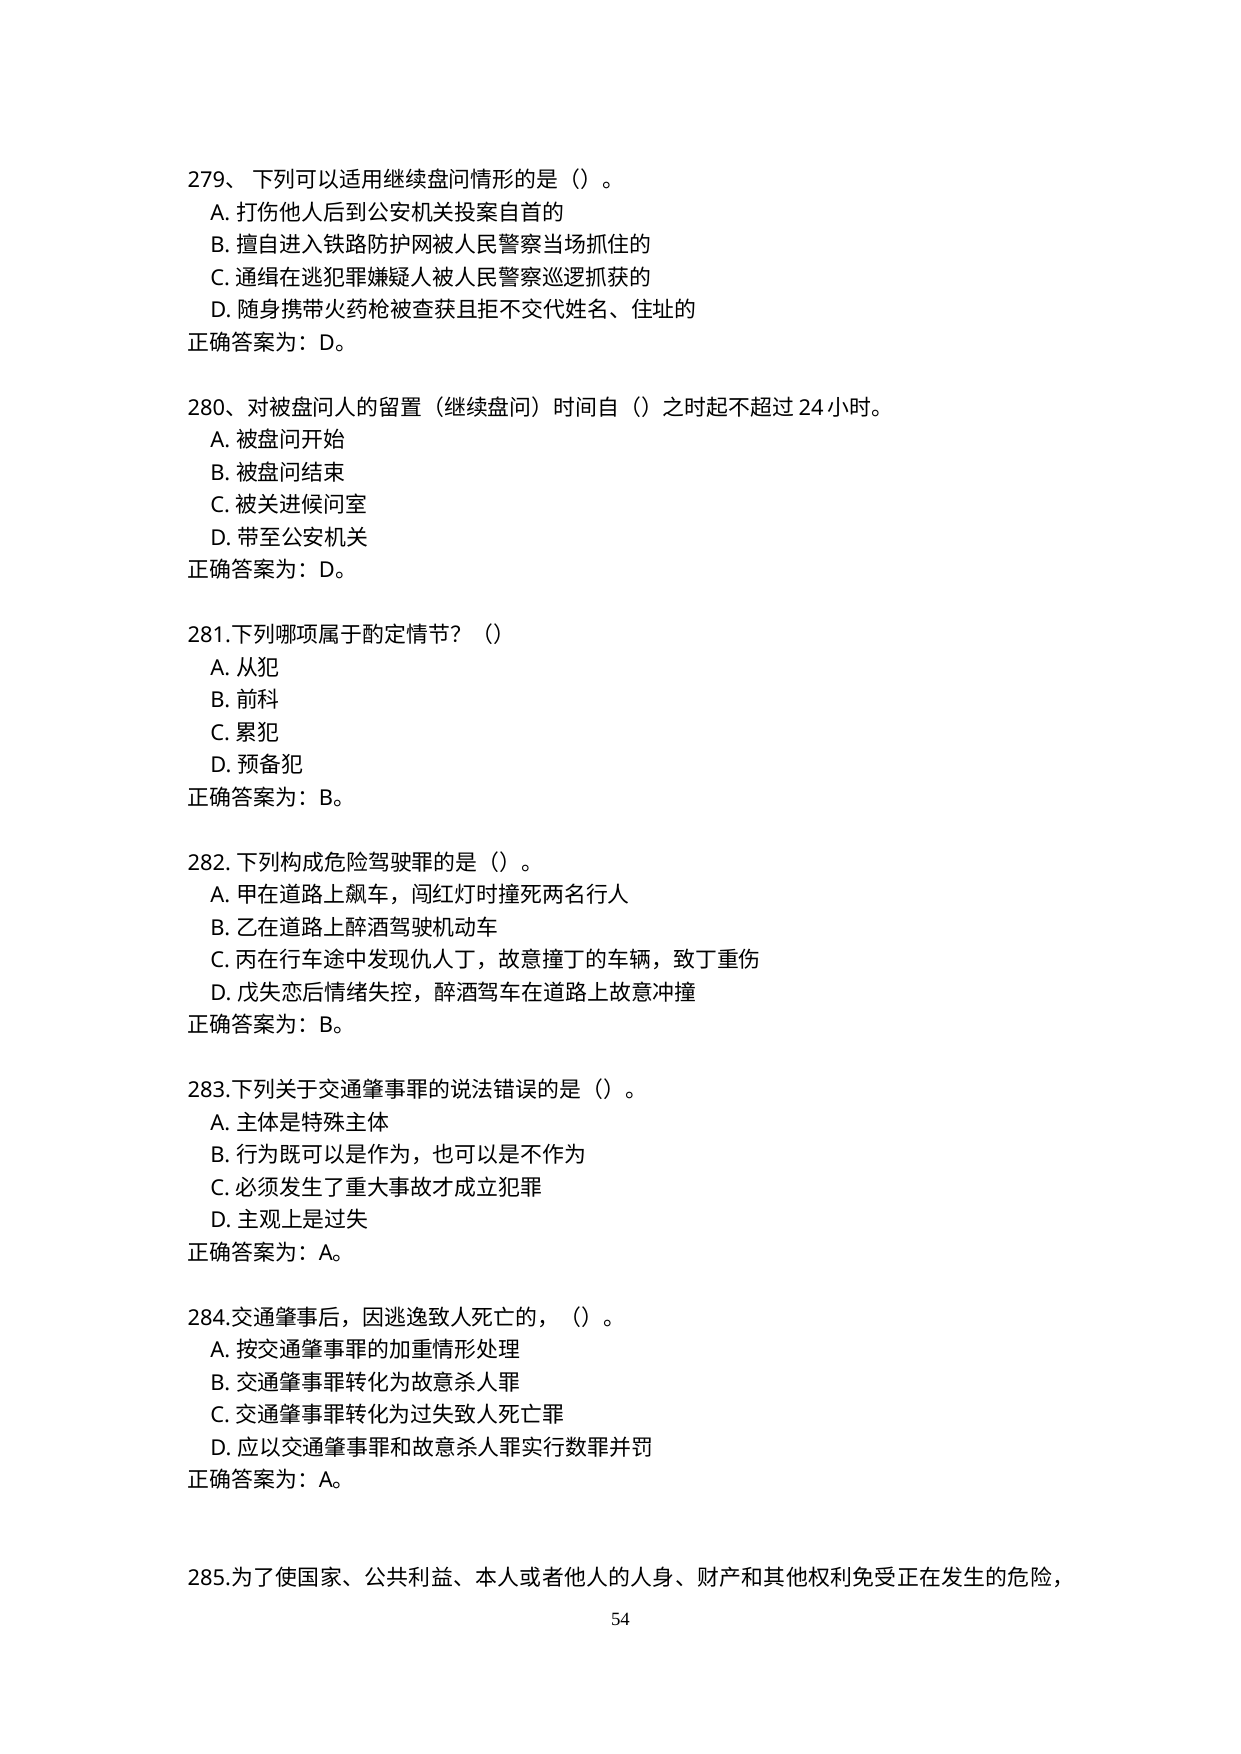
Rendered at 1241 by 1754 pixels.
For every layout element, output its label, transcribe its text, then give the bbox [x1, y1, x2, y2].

text 279、 下列可以适用继续盘问情形的是（）。 [187, 162, 1053, 194]
text D. 戊失恋后情绪失控，醉酒驾车在道路上故意冲撞 [187, 974, 1053, 1007]
text B. 前科 [187, 682, 1053, 714]
text 正确答案为：D。 [187, 552, 1053, 584]
text 正确答案为：B。 [187, 1007, 1053, 1039]
text 280、对被盘问人的留置（继续盘问）时间自（）之时起不超过24小时。 [187, 389, 1053, 422]
text B. 行为既可以是作为，也可以是不作为 [187, 1137, 1053, 1169]
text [187, 1559, 1053, 1592]
text 283.下列关于交通肇事罪的说法错误的是（）。 [187, 1072, 1053, 1104]
text 282. 下列构成危险驾驶罪的是（）。 [187, 844, 1053, 877]
text B. 擅自进入铁路防护网被人民警察当场抓住的 [187, 227, 1053, 259]
text C. 累犯 [187, 714, 1053, 747]
text A. 主体是特殊主体 [187, 1104, 1053, 1137]
text 284.交通肇事后，因逃逸致人死亡的，（）。 [187, 1299, 1053, 1332]
text A. 被盘问开始 [187, 422, 1053, 454]
text A. 从犯 [187, 649, 1053, 682]
text D. 随身携带火药枪被查获且拒不交代姓名、住址的 [187, 292, 1053, 324]
text C. 必须发生了重大事故才成立犯罪 [187, 1169, 1053, 1202]
text B. 乙在道路上醉酒驾驶机动车 [187, 909, 1053, 942]
text D. 主观上是过失 [187, 1202, 1053, 1234]
text 正确答案为：D。 [187, 324, 1053, 357]
text 正确答案为：A。 [187, 1462, 1053, 1494]
text D. 预备犯 [187, 747, 1053, 779]
text A. 甲在道路上飙车，闯红灯时撞死两名行人 [187, 877, 1053, 909]
text A. 打伤他人后到公安机关投案自首的 [187, 194, 1053, 227]
text C. 交通肇事罪转化为过失致人死亡罪 [187, 1397, 1053, 1429]
text C. 通缉在逃犯罪嫌疑人被人民警察巡逻抓获的 [187, 259, 1053, 292]
text 281.下列哪项属于酌定情节？（） [187, 617, 1053, 649]
text D. 应以交通肇事罪和故意杀人罪实行数罪并罚 [187, 1429, 1053, 1462]
text B. 交通肇事罪转化为故意杀人罪 [187, 1364, 1053, 1397]
text B. 被盘问结束 [187, 454, 1053, 487]
text C. 丙在行车途中发现仇人丁，故意撞丁的车辆，致丁重伤 [187, 942, 1053, 974]
text 正确答案为：A。 [187, 1234, 1053, 1267]
text 正确答案为：B。 [187, 779, 1053, 812]
text A. 按交通肇事罪的加重情形处理 [187, 1332, 1053, 1364]
text C. 被关进候问室 [187, 487, 1053, 519]
text D. 带至公安机关 [187, 519, 1053, 552]
